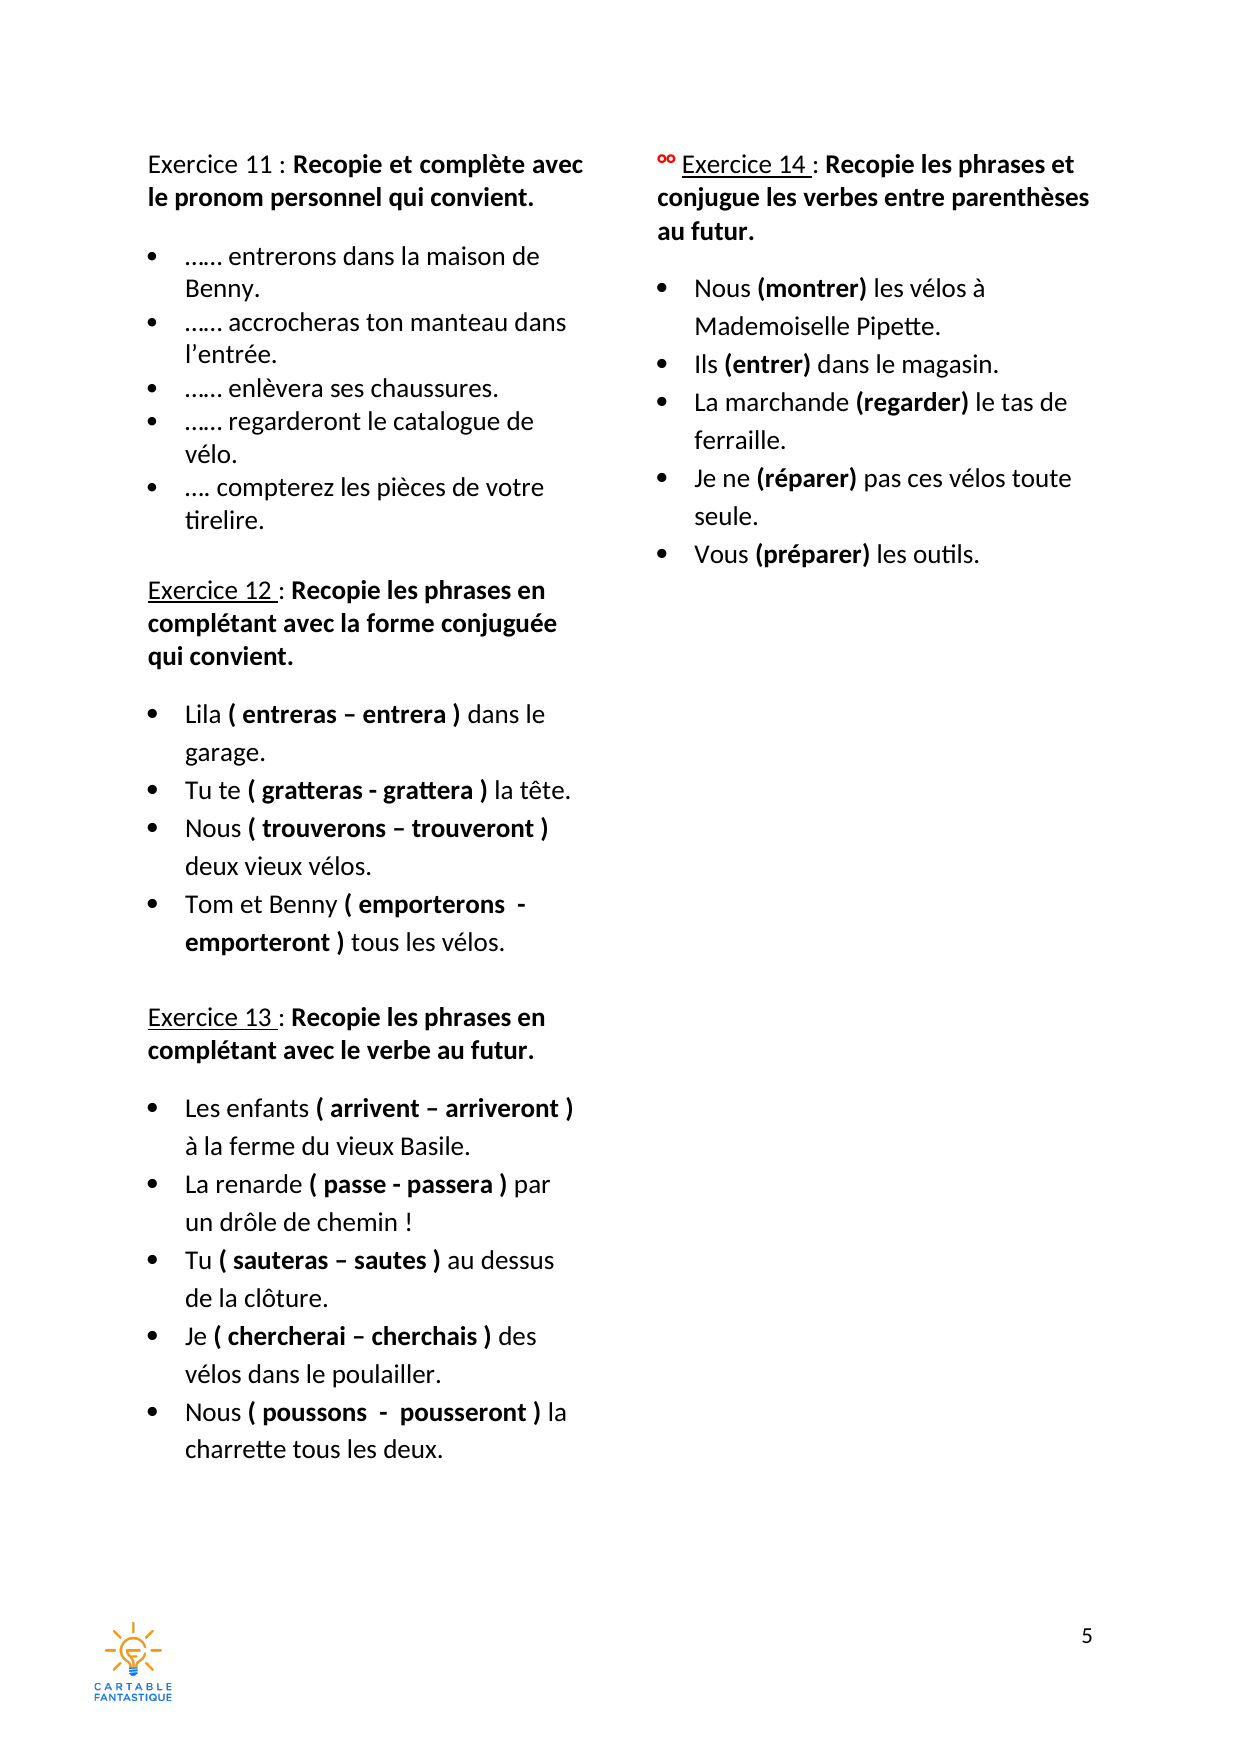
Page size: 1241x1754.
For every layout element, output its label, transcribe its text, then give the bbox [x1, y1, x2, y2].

picture [94, 1622, 172, 1701]
list …. compterez les pièces de votre tirelire. [148, 470, 583, 536]
text Exercice 12 : Recopie les phrases en complétant avec la forme conjuguée qui convient. [148, 573, 583, 672]
list Lila ( entreras – entrera ) dans le garage. [148, 697, 583, 768]
list Vous (préparer) les outils. [657, 537, 1093, 570]
list …… regarderont le catalogue de vélo. [148, 404, 583, 470]
list …… entrerons dans la maison de Benny. [148, 239, 583, 305]
list Les enfants ( arrivent – arriveront ) à la ferme du vieux Basile. [148, 1091, 583, 1162]
list Tu te ( gratteras - grattera ) la tête. [148, 773, 583, 806]
list Nous ( poussons - pousseront ) la charrette tous les deux. [148, 1395, 583, 1466]
list Nous (montrer) les vélos à Mademoiselle Pipette. [657, 272, 1093, 343]
text °° Exercice 14 : Recopie les phrases et conjugue les verbes entre parenthèses au futur. [657, 148, 1093, 247]
list …… enlèvera ses chaussures. [148, 371, 583, 404]
list …… accrocheras ton manteau dans l’entrée. [148, 305, 583, 371]
list Tu ( sauteras – sautes ) au dessus de la clôture. [148, 1243, 583, 1314]
list Ils (entrer) dans le magasin. [657, 347, 1093, 381]
list La marchande (regarder) le tas de ferraille. [657, 385, 1093, 456]
text Exercice 11 : Recopie et complète avec le pronom personnel qui convient. [148, 148, 583, 214]
list Nous ( trouverons – trouveront ) deux vieux vélos. [148, 811, 583, 882]
text Exercice 13 : Recopie les phrases en complétant avec le verbe au futur. [148, 1000, 583, 1066]
list Je ne (réparer) pas ces vélos toute seule. [657, 461, 1093, 532]
list Tom et Benny ( emporterons - emporteront ) tous les vélos. [148, 887, 583, 958]
list Je ( chercherai – cherchais ) des vélos dans le poulailler. [148, 1319, 583, 1390]
list La renarde ( passe - passera ) par un drôle de chemin ! [148, 1167, 583, 1238]
